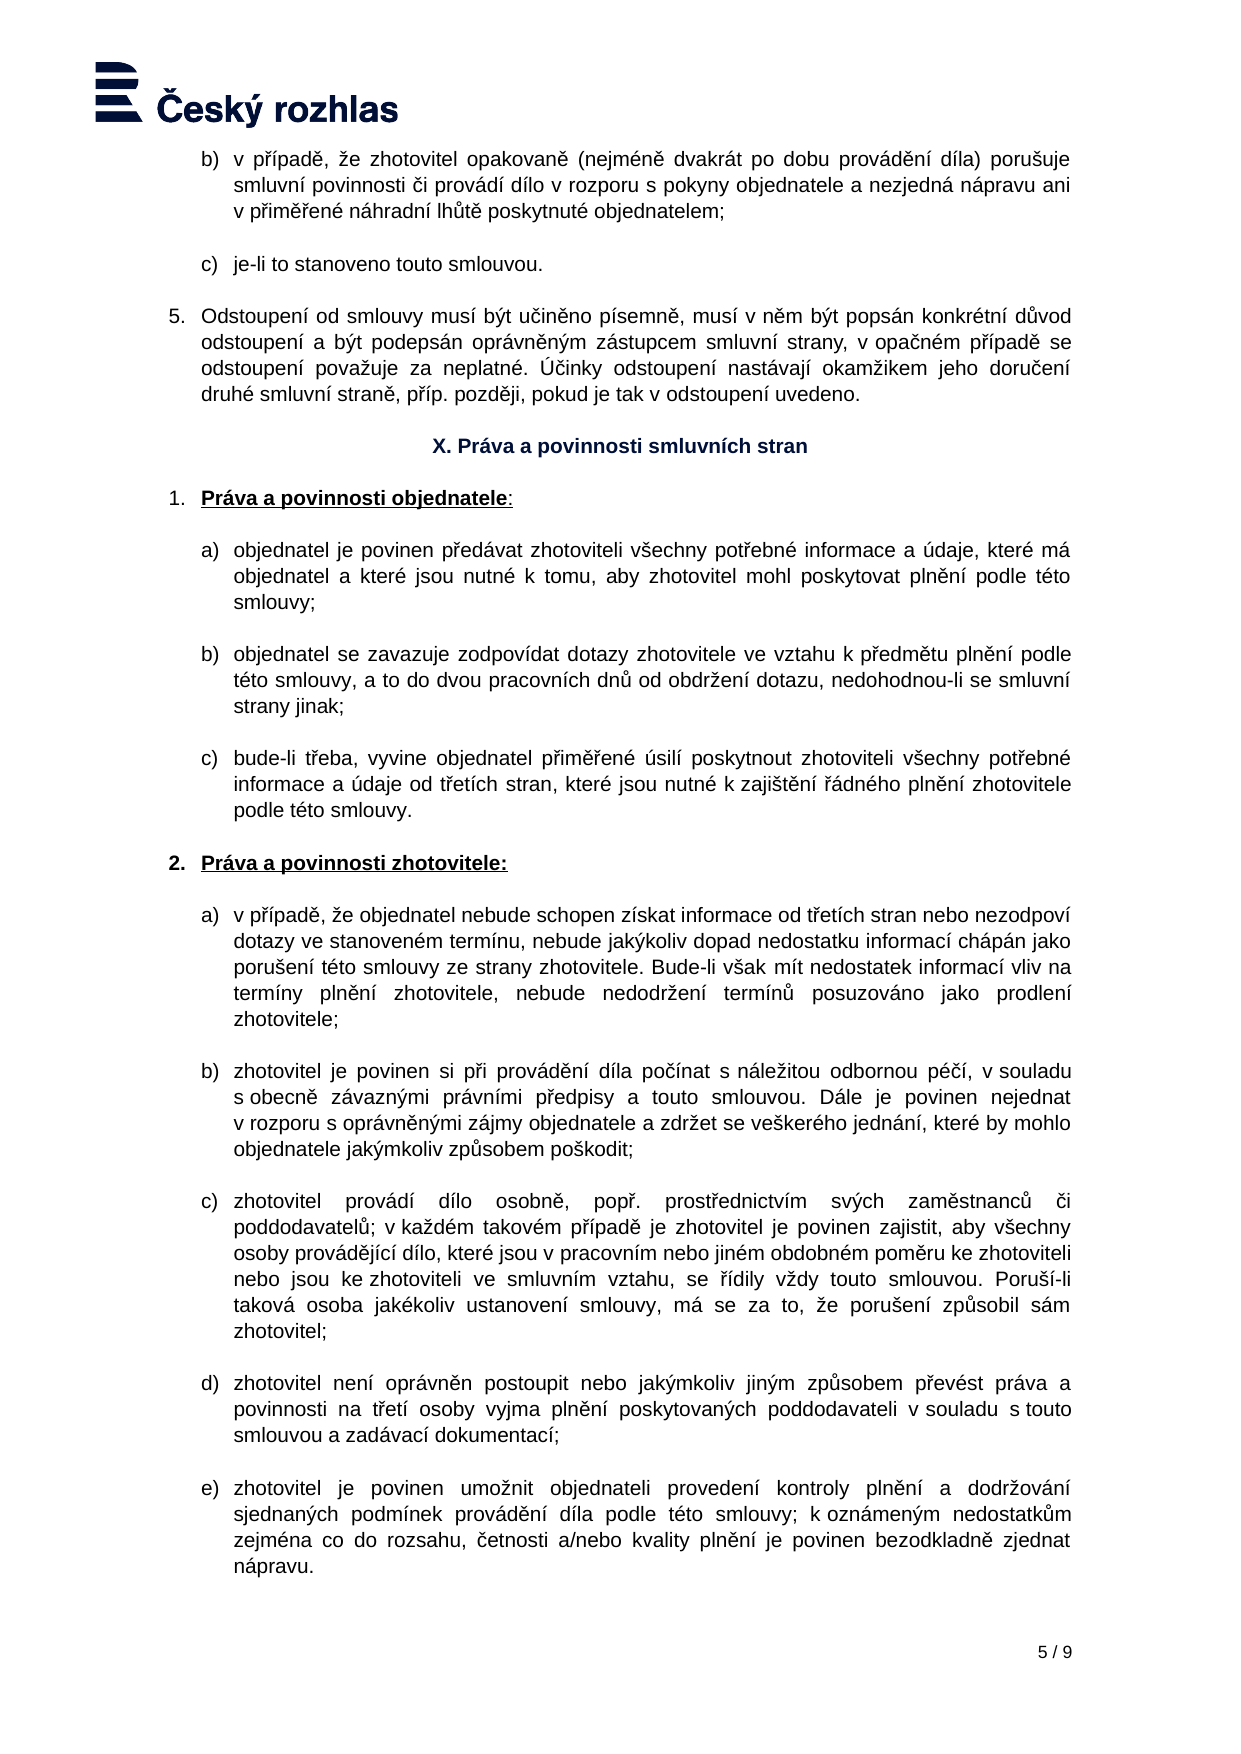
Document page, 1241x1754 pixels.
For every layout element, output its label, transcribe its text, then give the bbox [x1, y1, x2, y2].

list objednatel je povinen předávat zhotoviteli všechny potřebné informace a údaje, které má objednatel a které jsou nutné k tomu, aby zhotovitel mohl poskytovat plnění podle této smlouvy; [201, 537, 1072, 615]
list Práva a povinnosti zhotovitele: [168, 849, 1072, 875]
list je-li to stanoveno touto smlouvou. [201, 250, 1072, 276]
list v případě, že zhotovitel opakovaně (nejméně dvakrát po dobu provádění díla) porušuje smluvní povinnosti či provádí dílo v rozporu s pokyny objednatele a nezjedná nápravu ani v přiměřené náhradní lhůtě poskytnuté objednatelem; [201, 146, 1072, 224]
list zhotovitel je povinen umožnit objednateli provedení kontroly plnění a dodržování sjednaných podmínek provádění díla podle této smlouvy; k oznámeným nedostatkům zejména co do rozsahu, četnosti a/nebo kvality plnění je povinen bezodkladně zjednat nápravu. [201, 1474, 1072, 1578]
list zhotovitel provádí dílo osobně, popř. prostřednictvím svých zaměstnanců či poddodavatelů; v každém takovém případě je zhotovitel je povinen zajistit, aby všechny osoby provádějící dílo, které jsou v pracovním nebo jiném obdobném poměru ke zhotoviteli nebo jsou ke zhotoviteli ve smluvním vztahu, se řídily vždy touto smlouvou. Poruší-li taková osoba jakékoliv ustanovení smlouvy, má se za to, že porušení způsobil sám zhotovitel; [201, 1188, 1072, 1344]
picture [95, 62, 398, 128]
list bude-li třeba, vyvine objednatel přiměřené úsilí poskytnout zhotoviteli všechny potřebné informace a údaje od třetích stran, které jsou nutné k zajištění řádného plnění zhotovitele podle této smlouvy. [201, 745, 1072, 823]
list zhotovitel je povinen si při provádění díla počínat s náležitou odbornou péčí, v souladu s obecně závaznými právními předpisy a touto smlouvou. Dále je povinen nejednat v rozporu s oprávněnými zájmy objednatele a zdržet se veškerého jednání, které by mohlo objednatele jakýmkoliv způsobem poškodit; [201, 1057, 1072, 1162]
subtitle Práva a povinnosti smluvních stran [168, 432, 1072, 458]
list Odstoupení od smlouvy musí být učiněno písemně, musí v něm být popsán konkrétní důvod odstoupení a být podepsán oprávněným zástupcem smluvní strany, v opačném případě se odstoupení považuje za neplatné. Účinky odstoupení nastávají okamžikem jeho doručení druhé smluvní straně, příp. později, pokud je tak v odstoupení uvedeno. [168, 302, 1072, 406]
list objednatel se zavazuje zodpovídat dotazy zhotovitele ve vztahu k předmětu plnění podle této smlouvy, a to do dvou pracovních dnů od obdržení dotazu, nedohodnou-li se smluvní strany jinak; [201, 641, 1072, 719]
list v případě, že objednatel nebude schopen získat informace od třetích stran nebo nezodpoví dotazy ve stanoveném termínu, nebude jakýkoliv dopad nedostatku informací chápán jako porušení této smlouvy ze strany zhotovitele. Bude-li však mít nedostatek informací vliv na termíny plnění zhotovitele, nebude nedodržení termínů posuzováno jako prodlení zhotovitele; [201, 901, 1072, 1031]
list Práva a povinnosti objednatele: [168, 484, 1072, 511]
list zhotovitel není oprávněn postoupit nebo jakýmkoliv jiným způsobem převést práva a povinnosti na třetí osoby vyjma plnění poskytovaných poddodavateli v souladu s touto smlouvou a zadávací dokumentací; [201, 1370, 1072, 1448]
